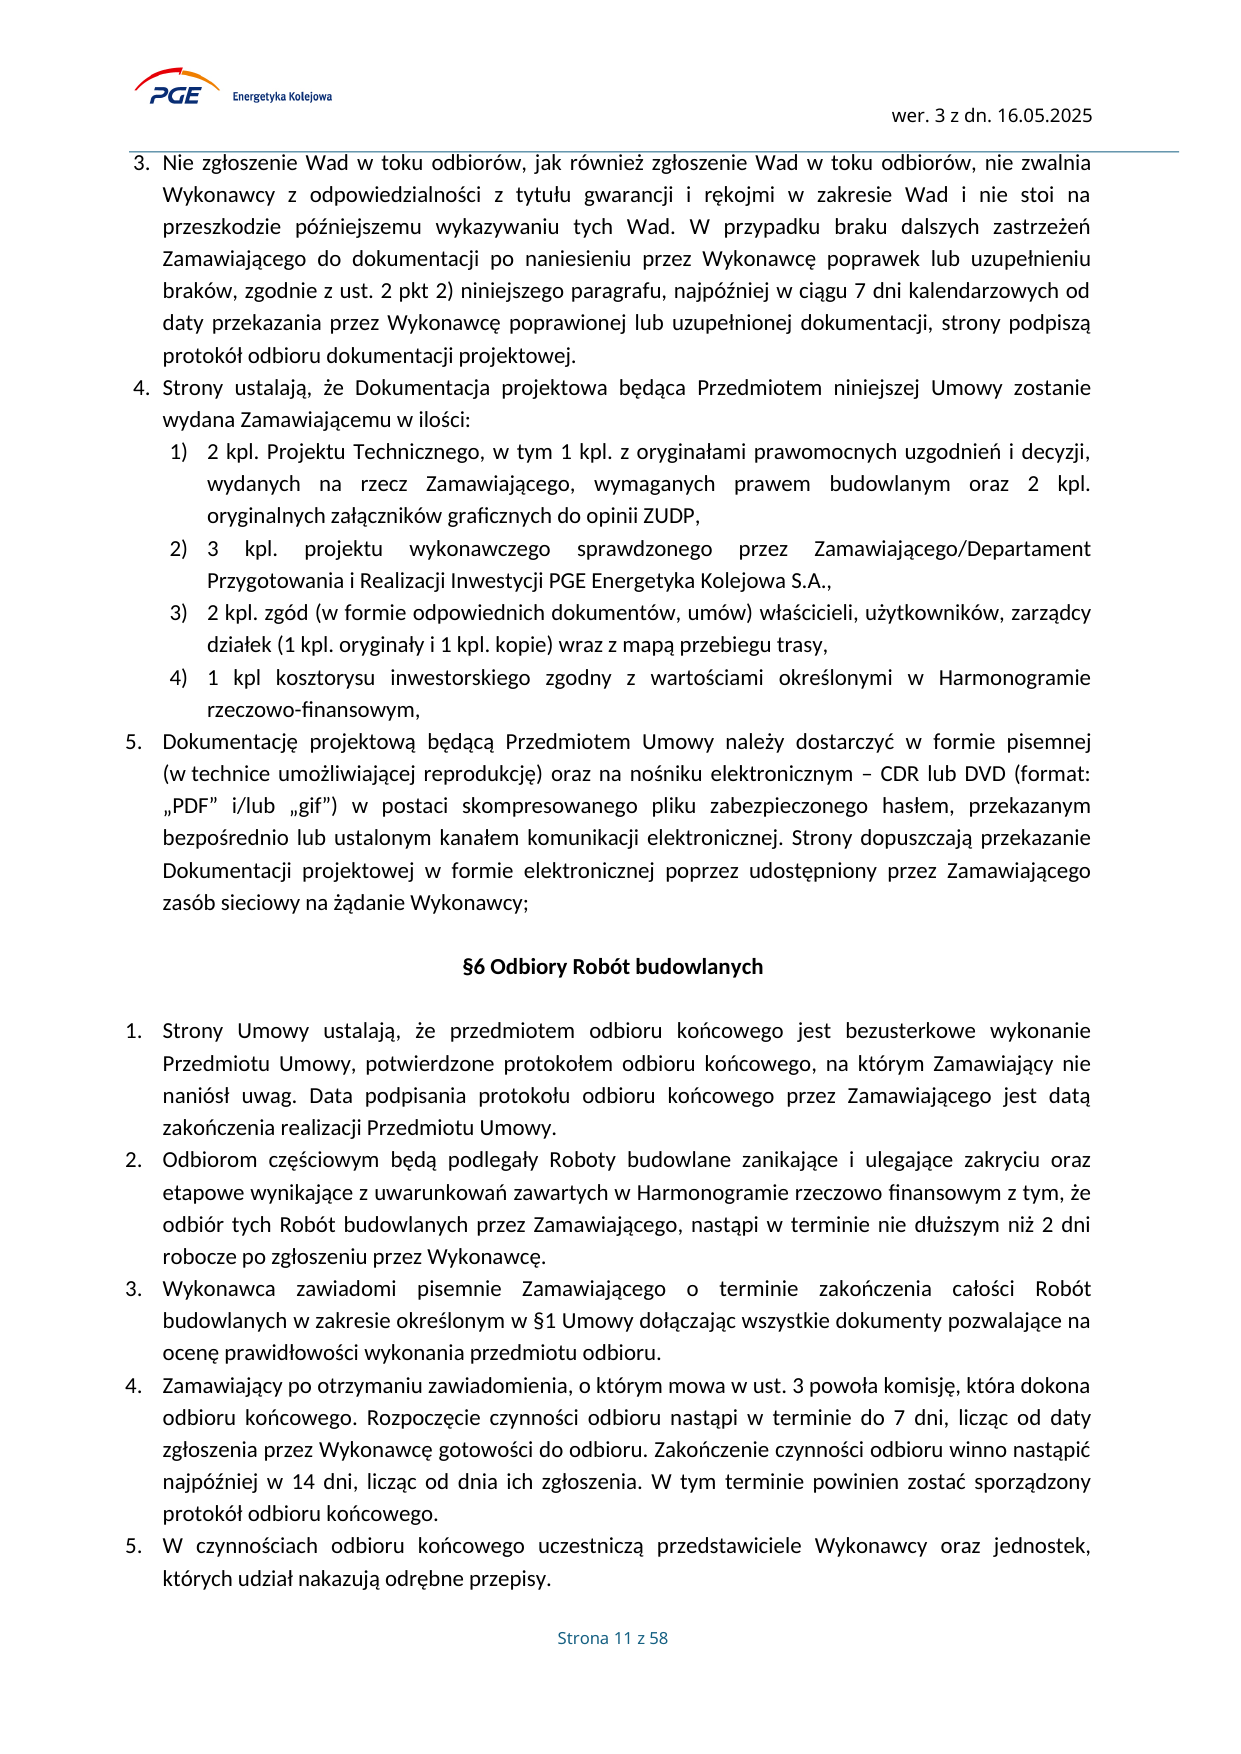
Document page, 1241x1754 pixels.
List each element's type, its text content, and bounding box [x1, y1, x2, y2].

list Strony Umowy ustalają, że przedmiotem odbioru końcowego jest bezusterkowe wykonanie Przedmiotu Umowy, potwierdzone protokołem odbioru końcowego, na którym Zamawiający nie naniósł uwag. Data podpisania protokołu odbioru końcowego przez Zamawiającego jest datą zakończenia realizacji Przedmiotu Umowy. [125, 1017, 1093, 1141]
list 2 kpl. zgód (w formie odpowiednich dokumentów, umów) właścicieli, użytkowników, zarządcy działek (1 kpl. oryginały i 1 kpl. kopie) wraz z mapą przebiegu trasy, [169, 598, 1093, 658]
list Dokumentację projektową będącą Przedmiotem Umowy należy dostarczyć w formie pisemnej (w technice umożliwiającej reprodukcję) oraz na nośniku elektronicznym – CDR lub DVD (format: „PDF” i/lub „gif”) w postaci skompresowanego pliku zabezpieczonego hasłem, przekazanym bezpośrednio lub ustalonym kanałem komunikacji elektronicznej. Strony dopuszczają przekazanie Dokumentacji projektowej w formie elektronicznej poprzez udostępniony przez Zamawiającego zasób sieciowy na żądanie Wykonawcy; [125, 727, 1093, 916]
list W czynnościach odbioru końcowego uczestniczą przedstawiciele Wykonawcy oraz jednostek, których udział nakazują odrębne przepisy. [125, 1532, 1093, 1592]
list Strony ustalają, że Dokumentacja projektowa będąca Przedmiotem niniejszej Umowy zostanie wydana Zamawiającemu w ilości: [133, 373, 1093, 433]
list 3 kpl. projektu wykonawczego sprawdzonego przez Zamawiającego/Departament Przygotowania i Realizacji Inwestycji PGE Energetyka Kolejowa S.A., [169, 534, 1093, 594]
list Zamawiający po otrzymaniu zawiadomienia, o którym mowa w ust. 3 powoła komisję, która dokona odbioru końcowego. Rozpoczęcie czynności odbioru nastąpi w terminie do 7 dni, licząc od daty zgłoszenia przez Wykonawcę gotowości do odbioru. Zakończenie czynności odbioru winno nastąpić najpóźniej w 14 dni, licząc od dnia ich zgłoszenia. W tym terminie powinien zostać sporządzony protokół odbioru końcowego. [125, 1371, 1093, 1527]
list 2 kpl. Projektu Technicznego, w tym 1 kpl. z oryginałami prawomocnych uzgodnień i decyzji, wydanych na rzecz Zamawiającego, wymaganych prawem budowlanym oraz 2 kpl. oryginalnych załączników graficznych do opinii ZUDP, [169, 437, 1093, 530]
picture [118, 51, 348, 123]
list Nie zgłoszenie Wad w toku odbiorów, jak również zgłoszenie Wad w toku odbiorów, nie zwalnia Wykonawcy z odpowiedzialności z tytułu gwarancji i rękojmi w zakresie Wad i nie stoi na przeszkodzie późniejszemu wykazywaniu tych Wad. W przypadku braku dalszych zastrzeżeń Zamawiającego do dokumentacji po naniesieniu przez Wykonawcę poprawek lub uzupełnieniu braków, zgodnie z ust. 2 pkt 2) niniejszego paragrafu, najpóźniej w ciągu 7 dni kalendarzowych od daty przekazania przez Wykonawcę poprawionej lub uzupełnionej dokumentacji, strony podpiszą protokół odbioru dokumentacji projektowej. [133, 148, 1093, 369]
list Wykonawca zawiadomi pisemnie Zamawiającego o terminie zakończenia całości Robót budowlanych w zakresie określonym w §1 Umowy dołączając wszystkie dokumenty pozwalające na ocenę prawidłowości wykonania przedmiotu odbioru. [125, 1274, 1093, 1367]
list Odbiorom częściowym będą podlegały Roboty budowlane zanikające i ulegające zakryciu oraz etapowe wynikające z uwarunkowań zawartych w Harmonogramie rzeczowo finansowym z tym, że odbiór tych Robót budowlanych przez Zamawiającego, nastąpi w terminie nie dłuższym niż 2 dni robocze po zgłoszeniu przez Wykonawcę. [125, 1145, 1093, 1270]
list 1 kpl kosztorysu inwestorskiego zgodny z wartościami określonymi w Harmonogramie rzeczowo-finansowym, [169, 663, 1093, 723]
text §6 Odbiory Robót budowlanych [133, 952, 1093, 980]
